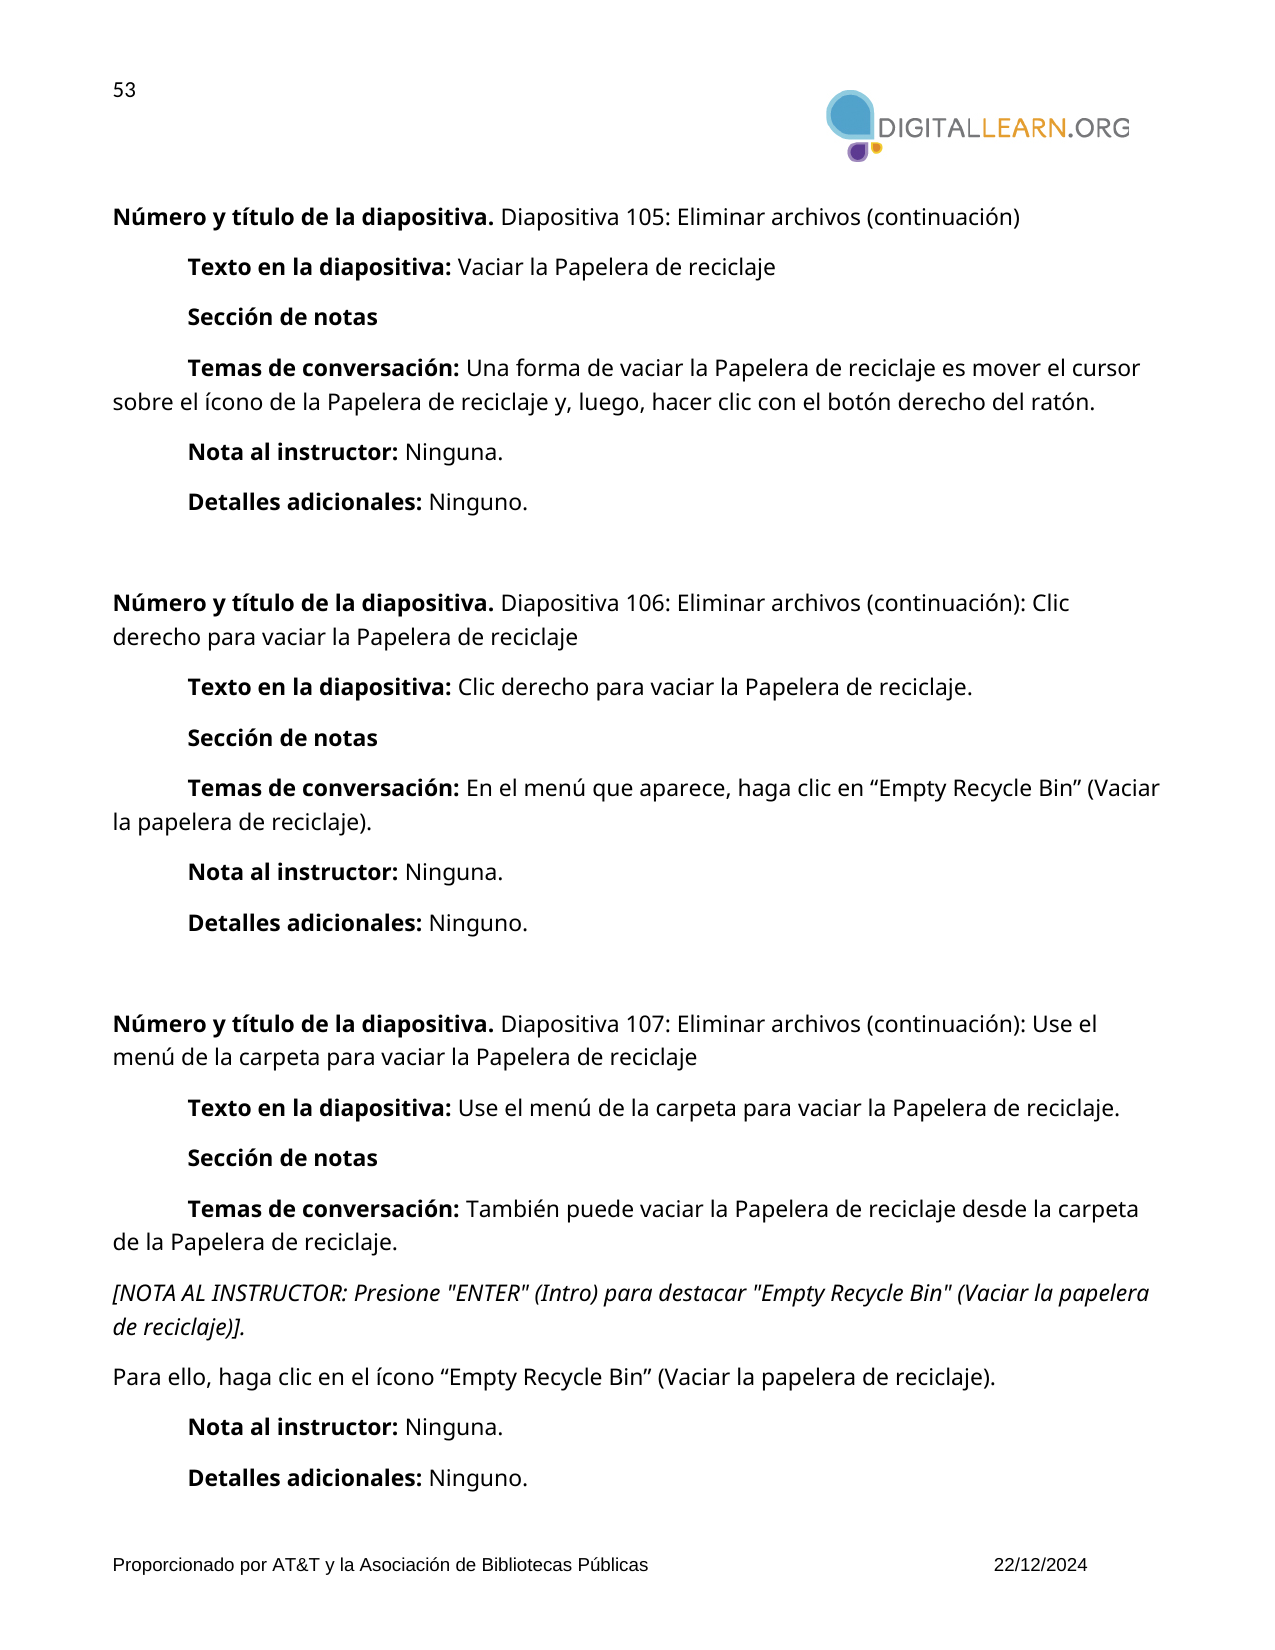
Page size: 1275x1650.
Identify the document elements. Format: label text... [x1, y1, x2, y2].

text Temas de conversación: En el menú que aparece, haga clic en “Empty Recycle Bin” (Vaciar la papelera de reciclaje). [112, 772, 1162, 837]
text Temas de conversación: Una forma de vaciar la Papelera de reciclaje es mover el cursor sobre el ícono de la Papelera de reciclaje y, luego, hacer clic con el botón derecho del ratón. [112, 352, 1162, 417]
text Texto en la diapositiva: Use el menú de la carpeta para vaciar la Papelera de reciclaje. [112, 1092, 1162, 1123]
text Texto en la diapositiva: Clic derecho para vaciar la Papelera de reciclaje. [112, 671, 1162, 702]
text Temas de conversación: También puede vaciar la Papelera de reciclaje desde la carpeta de la Papelera de reciclaje. [112, 1192, 1162, 1257]
text Detalles adicionales: Ninguno. [112, 1462, 1162, 1493]
text Texto en la diapositiva: Vaciar la Papelera de reciclaje [112, 251, 1162, 282]
text Número y título de la diapositiva. Diapositiva 106: Eliminar archivos (continuación): Clic derecho para vaciar la Papelera de reciclaje [112, 587, 1162, 652]
text Detalles adicionales: Ninguno. [112, 907, 1162, 938]
text Nota al instructor: Ninguna. [112, 436, 1162, 467]
text Detalles adicionales: Ninguno. [112, 486, 1162, 517]
text Número y título de la diapositiva. Diapositiva 105: Eliminar archivos (continuación) [112, 200, 1162, 232]
text Número y título de la diapositiva. Diapositiva 107: Eliminar archivos (continuación): Use el menú de la carpeta para vaciar la Papelera de reciclaje [112, 1007, 1162, 1072]
text Nota al instructor: Ninguna. [112, 856, 1162, 887]
text Sección de notas [112, 301, 1162, 332]
text Para ello, haga clic en el ícono “Empty Recycle Bin” (Vaciar la papelera de reciclaje). [112, 1361, 1162, 1392]
text Sección de notas [112, 722, 1162, 753]
text Sección de notas [112, 1142, 1162, 1173]
picture [826, 90, 1129, 162]
text [NOTA AL INSTRUCTOR: Presione "ENTER" (Intro) para destacar "Empty Recycle Bin" (Vaciar la papelera de reciclaje)]. [112, 1277, 1162, 1342]
text Nota al instructor: Ninguna. [112, 1411, 1162, 1442]
